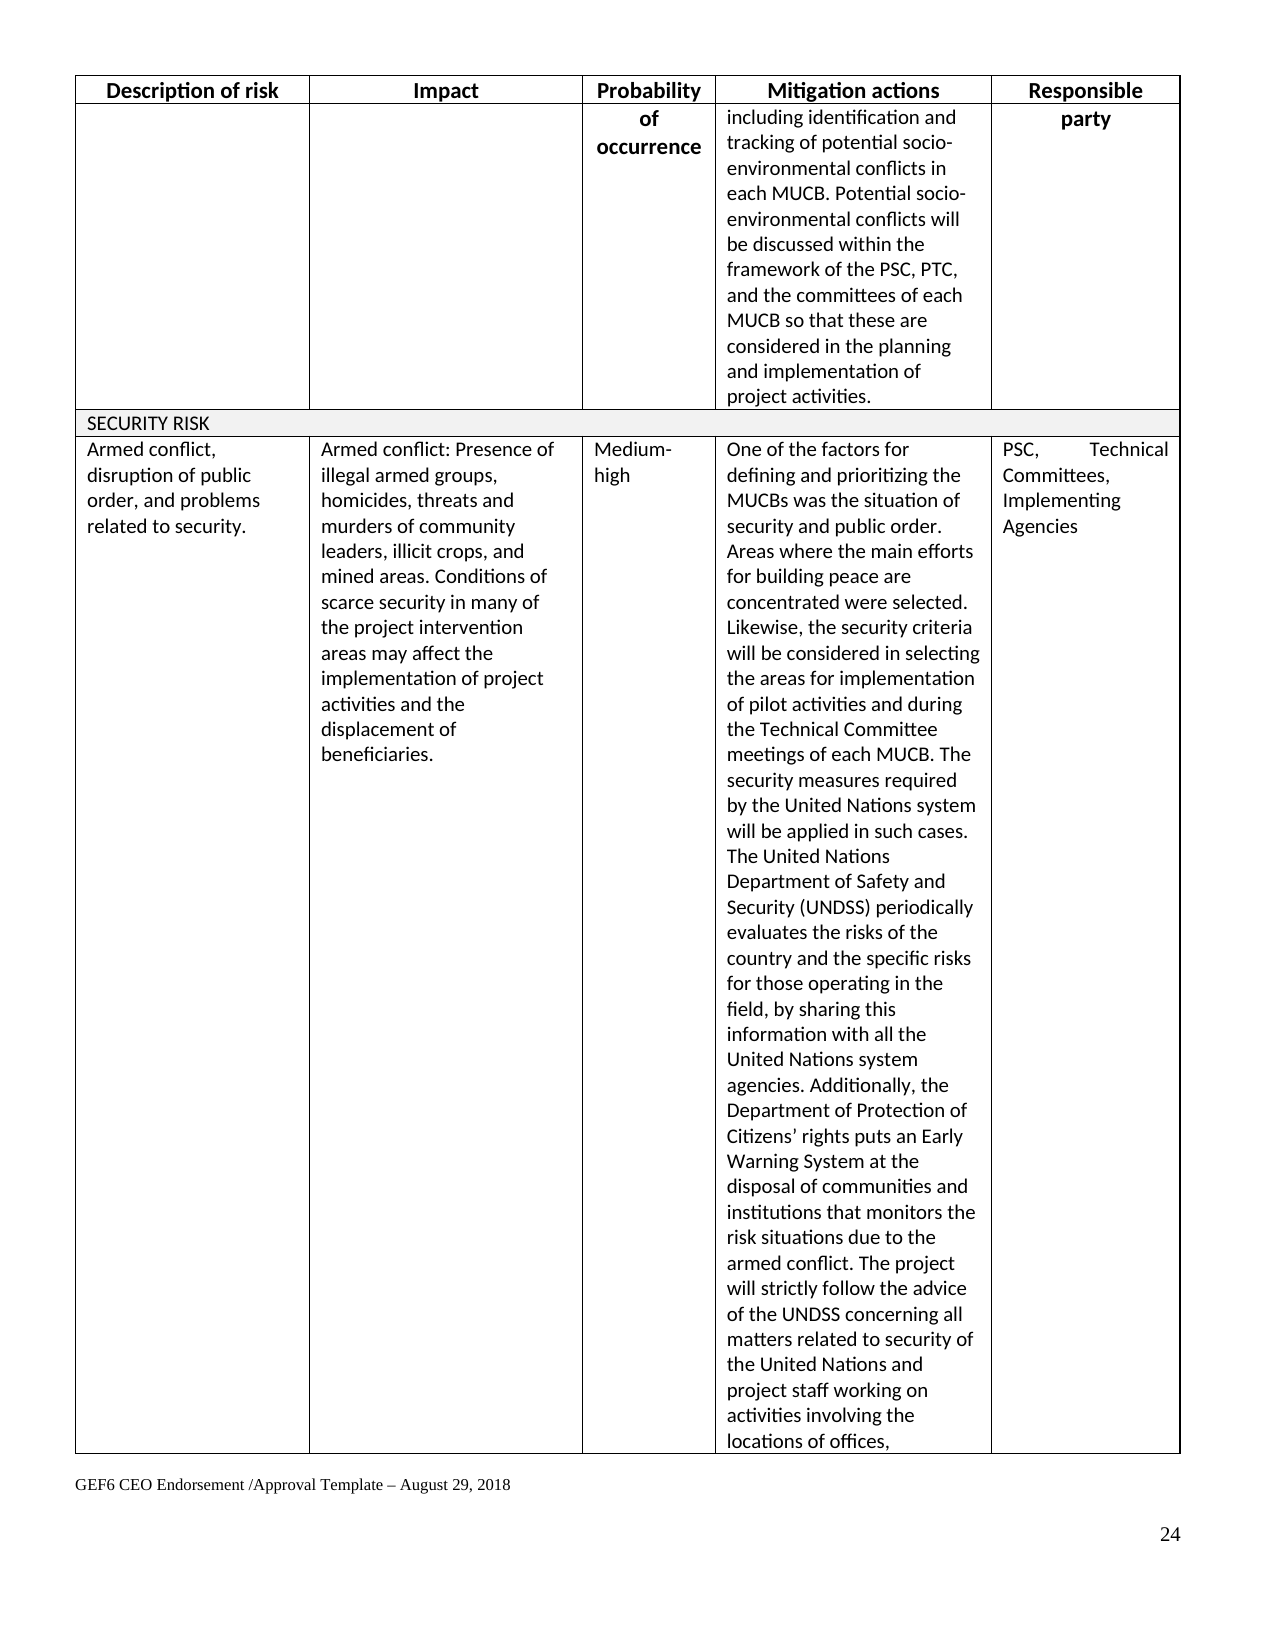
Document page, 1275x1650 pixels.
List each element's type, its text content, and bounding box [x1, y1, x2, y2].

table_cell SECURITY RISK [76, 410, 1179, 436]
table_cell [310, 437, 582, 1453]
table_header Responsible party [992, 104, 1179, 409]
table_header Mitigation actions [716, 76, 991, 103]
table_header Responsible party [992, 76, 1179, 103]
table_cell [716, 104, 991, 409]
table_header Probability of occurrence [583, 76, 715, 103]
table_header Impact [310, 76, 582, 103]
table_cell Medium-high [583, 437, 715, 1453]
table_header Description of risk [76, 76, 309, 103]
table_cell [76, 104, 309, 409]
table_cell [992, 437, 1179, 1453]
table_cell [310, 104, 582, 409]
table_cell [76, 437, 309, 1453]
table_cell Medium [583, 104, 715, 409]
